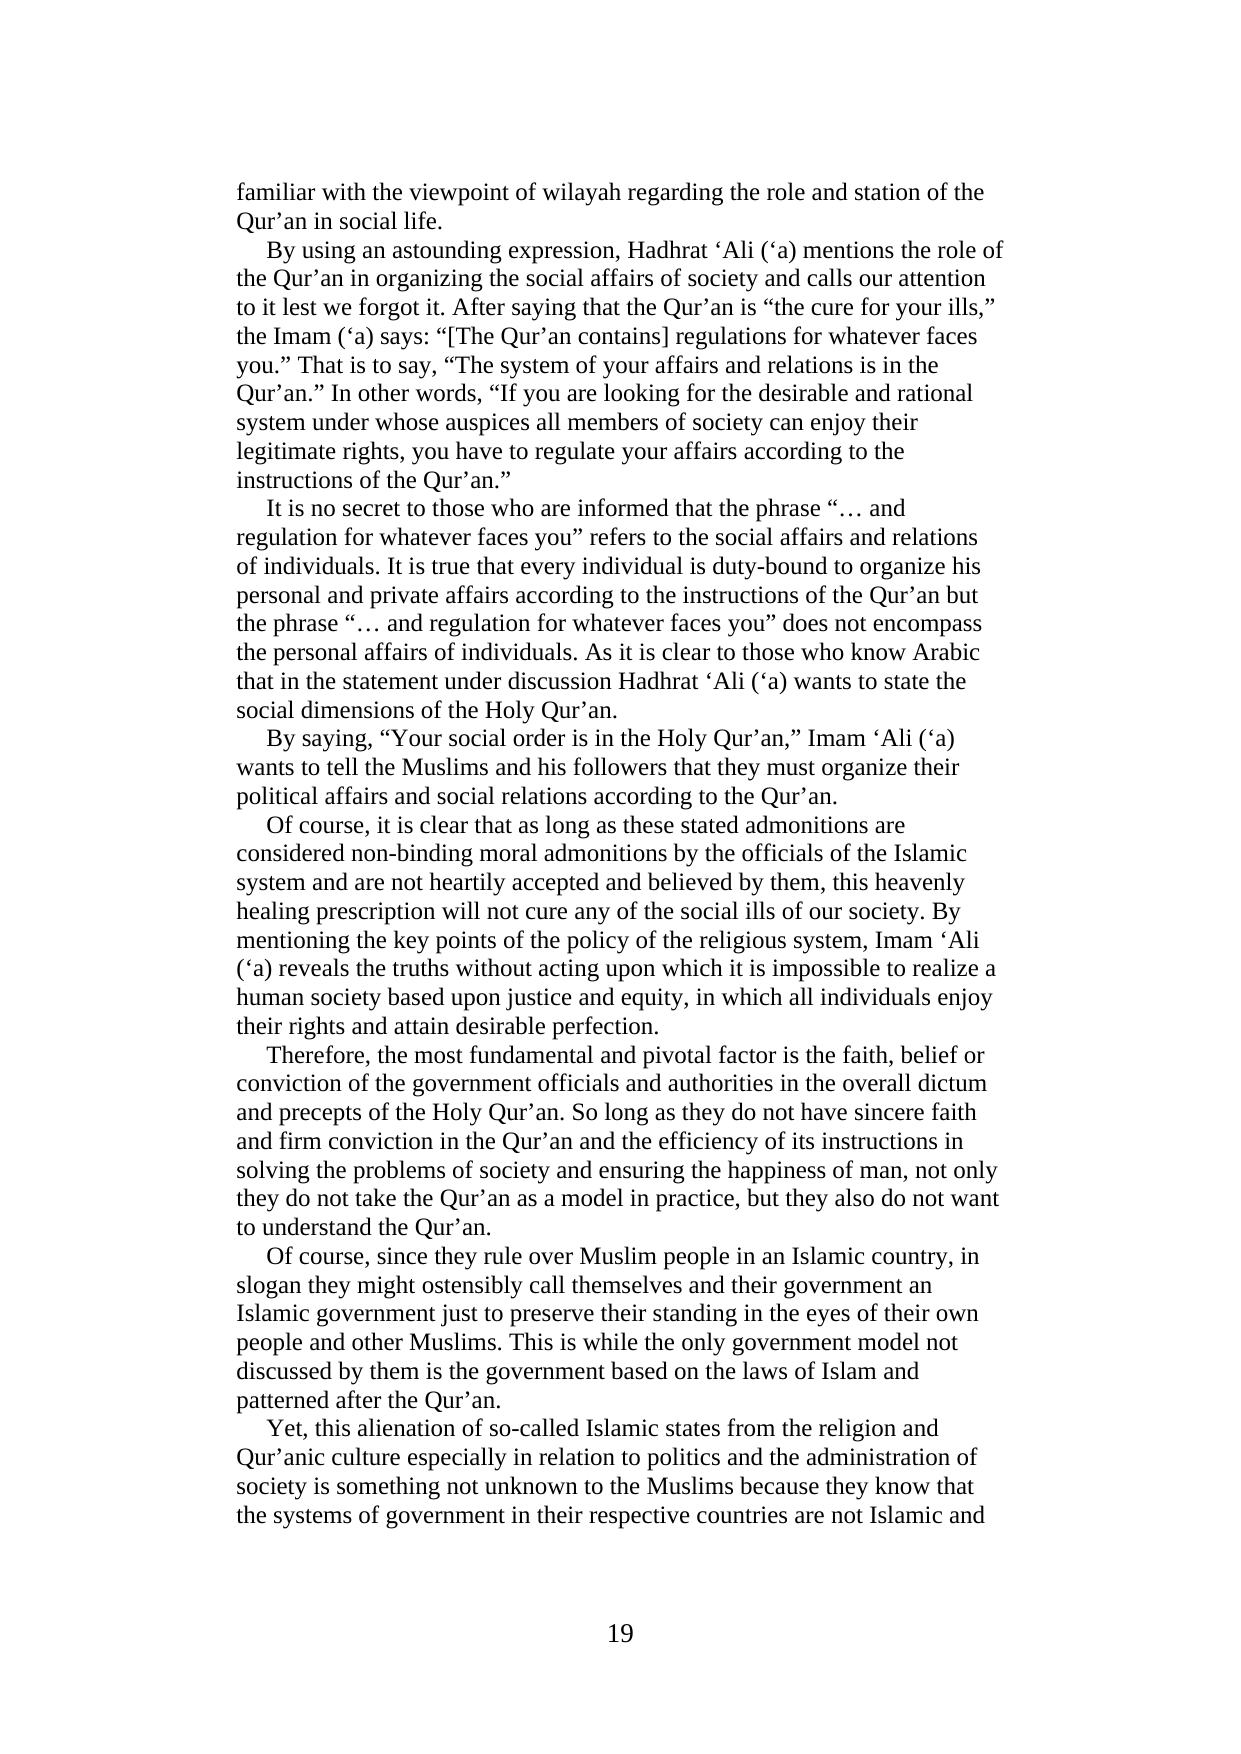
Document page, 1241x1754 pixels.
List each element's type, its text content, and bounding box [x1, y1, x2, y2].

text By using an astounding expression, Hadhrat ‘Ali (‘a) mentions the role of the Qur’an in organizing the social affairs of society and calls our attention to it lest we forgot it. After saying that the Qur’an is “the cure for your ills,” the Imam (‘a) says: “[The Qur’an contains] regulations for whatever faces you.” That is to say, “The system of your affairs and relations is in the Qur’an.” In other words, “If you are looking for the desirable and rational system under whose auspices all members of society can enjoy their legitimate rights, you have to regulate your affairs according to the instructions of the Qur’an.” [236, 235, 1004, 493]
text It is no secret to those who are informed that the phrase “… and regulation for whatever faces you” refers to the social affairs and relations of individuals. It is true that every individual is duty-bound to organize his personal and private affairs according to the instructions of the Qur’an but the phrase “… and regulation for whatever faces you” does not encompass the personal affairs of individuals. As it is clear to those who know Arabic that in the statement under discussion Hadhrat ‘Ali (‘a) wants to state the social dimensions of the Holy Qur’an. [236, 493, 1004, 723]
text Of course, since they rule over Muslim people in an Islamic country, in slogan they might ostensibly call themselves and their government an Islamic government just to preserve their standing in the eyes of their own people and other Muslims. This is while the only government model not discussed by them is the government based on the laws of Islam and patterned after the Qur’an. [236, 1241, 1004, 1413]
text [236, 177, 1004, 235]
text By saying, “Your social order is in the Holy Qur’an,” Imam ‘Ali (‘a) wants to tell the Muslims and his followers that they must organize their political affairs and social relations according to the Qur’an. [236, 723, 1004, 810]
text Of course, it is clear that as long as these stated admonitions are considered non-binding moral admonitions by the officials of the Islamic system and are not heartily accepted and believed by them, this heavenly healing prescription will not cure any of the social ills of our society. By mentioning the key points of the policy of the religious system, Imam ‘Ali (‘a) reveals the truths without acting upon which it is impossible to realize a human society based upon justice and equity, in which all individuals enjoy their rights and attain desirable perfection. [236, 810, 1004, 1040]
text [236, 1413, 1004, 1528]
text Therefore, the most fundamental and pivotal factor is the faith, belief or conviction of the government officials and authorities in the overall dictum and precepts of the Holy Qur’an. So long as they do not have sincere faith and firm conviction in the Qur’an and the efficiency of its instructions in solving the problems of society and ensuring the happiness of man, not only they do not take the Qur’an as a model in practice, but they also do not want to understand the Qur’an. [236, 1040, 1004, 1241]
